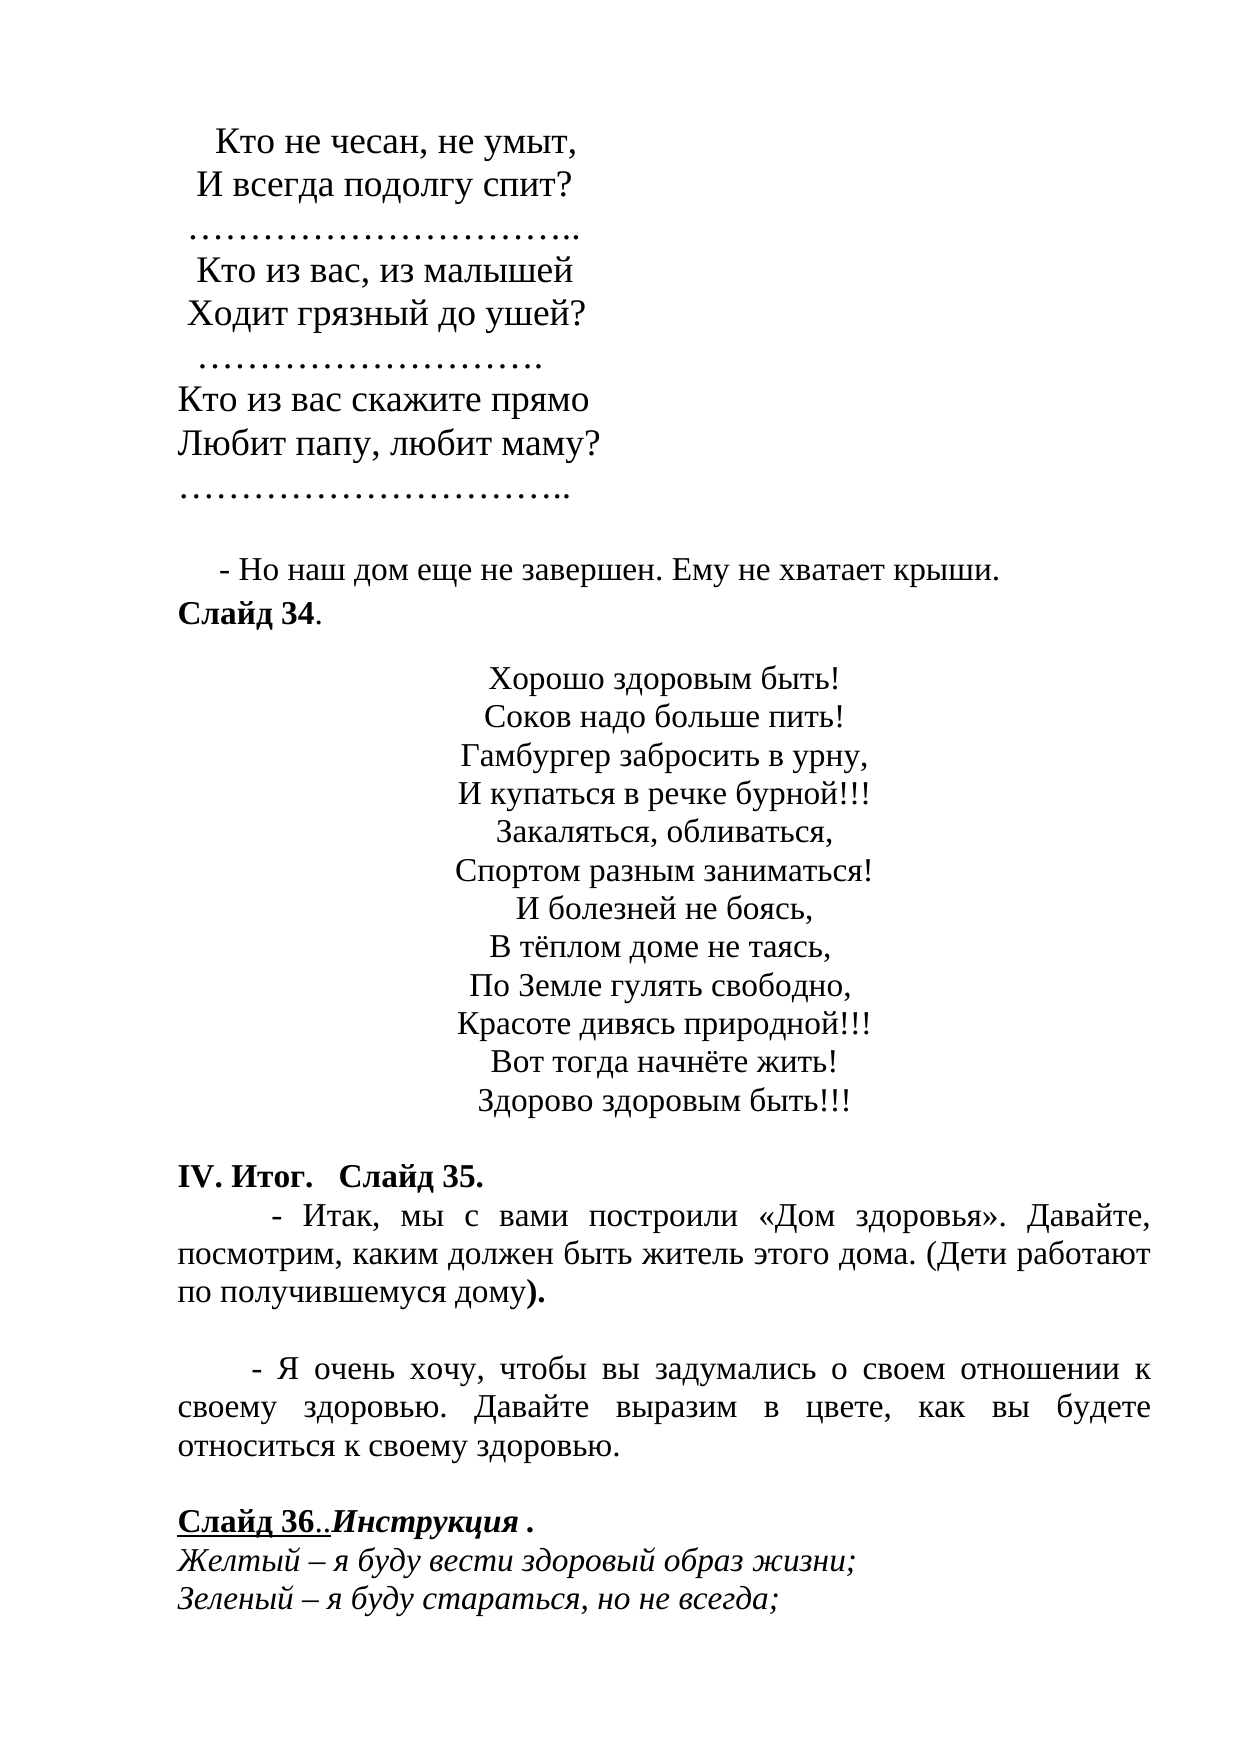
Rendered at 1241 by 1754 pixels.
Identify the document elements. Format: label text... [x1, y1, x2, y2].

list - Но наш дом еще не завершен. Ему не хватает крыши. [177, 549, 1152, 588]
text И всегда подолгу спит? [177, 161, 1152, 204]
text Кто из вас, из малышей [177, 247, 1152, 291]
text Желтый – я буду вести здоровый образ жизни; [177, 1540, 1152, 1578]
text ………………………. [177, 334, 1152, 377]
text Ходит грязный до ушей? [177, 291, 1152, 334]
list Слайд 34. [177, 593, 1152, 632]
text - Итак, мы с вами построили «Дом здоровья». Давайте, посмотрим, каким должен быть житель этого дома. (Дети работают по получившемуся дому). [177, 1195, 1152, 1310]
text Хорошо здоровым быть! Соков надо больше пить! Гамбургер забросить в урну, И купаться в речке бурной!!! Закаляться, обливаться, Спортом разным заниматься! И болезней не боясь, В тёплом доме не таясь, По Земле гулять свободно, Красоте дивясь природной!!! Вот тогда начнёте жить! Здорово здоровым быть!!! [177, 658, 1152, 1118]
text ………………………….. [177, 463, 1152, 506]
text - Я очень хочу, чтобы вы задумались о своем отношении к своему здоровью. Давайте выразим в цвете, как вы будете относиться к своему здоровью. [177, 1348, 1152, 1463]
text ………………………….. [177, 204, 1152, 247]
text Кто из вас скажите прямо [177, 377, 1152, 420]
text Кто не чесан, не умыт, [215, 118, 1152, 161]
text Слайд 36..Инструкция . [177, 1502, 1152, 1540]
text Зеленый – я буду стараться, но не всегда; [177, 1578, 1152, 1617]
text IV. Итог. Слайд 35. [177, 1157, 1152, 1195]
text Любит папу, любит маму? [177, 420, 1152, 463]
